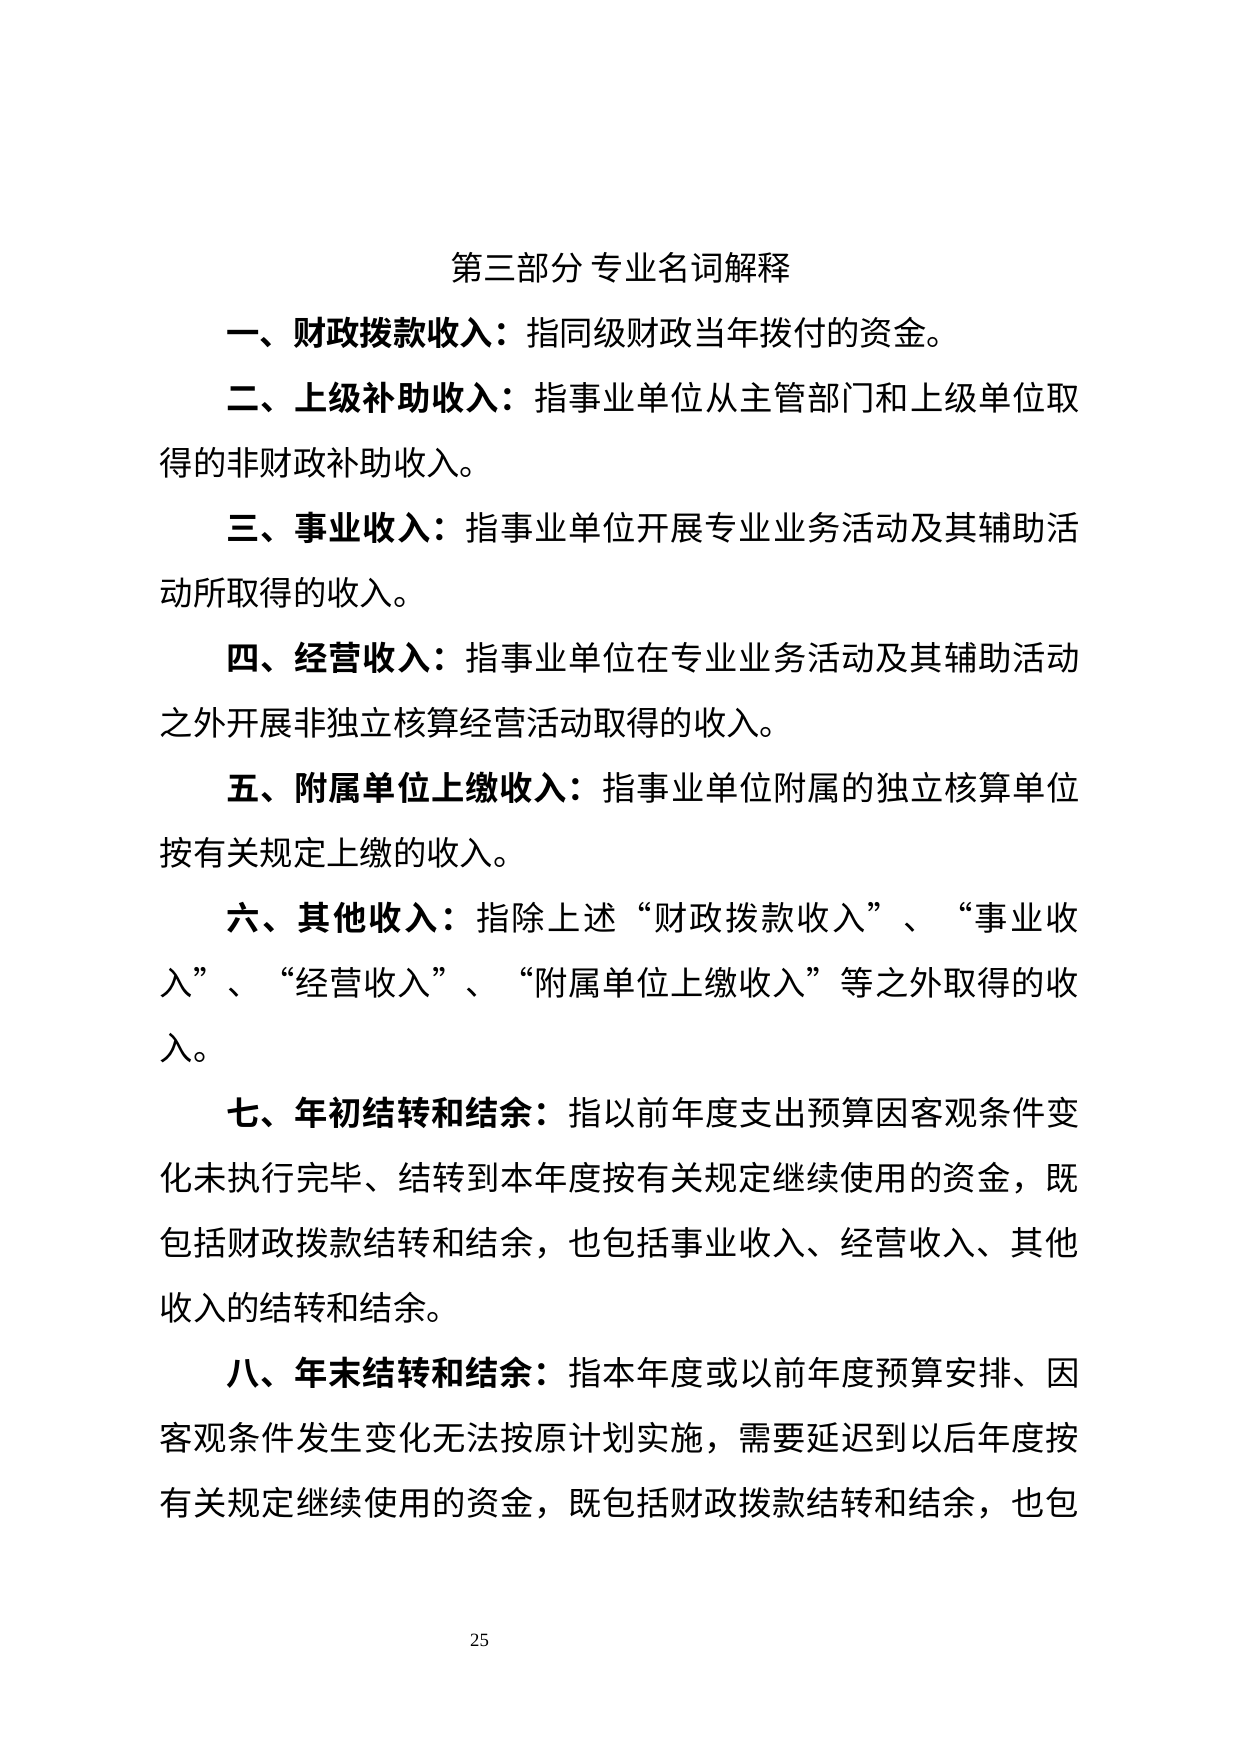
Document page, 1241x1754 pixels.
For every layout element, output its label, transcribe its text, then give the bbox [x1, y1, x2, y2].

text 七、年初结转和结余：指以前年度支出预算因客观条件变化未执行完毕、结转到本年度按有关规定继续使用的资金，既包括财政拨款结转和结余，也包括事业收入、经营收入、其他收入的结转和结余。 [159, 1078, 1081, 1338]
text 二、上级补助收入：指事业单位从主管部门和上级单位取得的非财政补助收入。 [159, 363, 1081, 493]
text 一、财政拨款收入：指同级财政当年拨付的资金。 [159, 298, 1081, 363]
text 三、事业收入：指事业单位开展专业业务活动及其辅助活动所取得的收入。 [159, 493, 1081, 623]
text 五、附属单位上缴收入：指事业单位附属的独立核算单位按有关规定上缴的收入。 [159, 753, 1081, 883]
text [159, 1338, 1081, 1533]
text 第三部分 专业名词解释 [159, 233, 1081, 298]
text 六、其他收入：指除上述“财政拨款收入”、“事业收入”、“经营收入”、“附属单位上缴收入”等之外取得的收入。 [159, 883, 1081, 1078]
text 四、经营收入：指事业单位在专业业务活动及其辅助活动之外开展非独立核算经营活动取得的收入。 [159, 623, 1081, 753]
